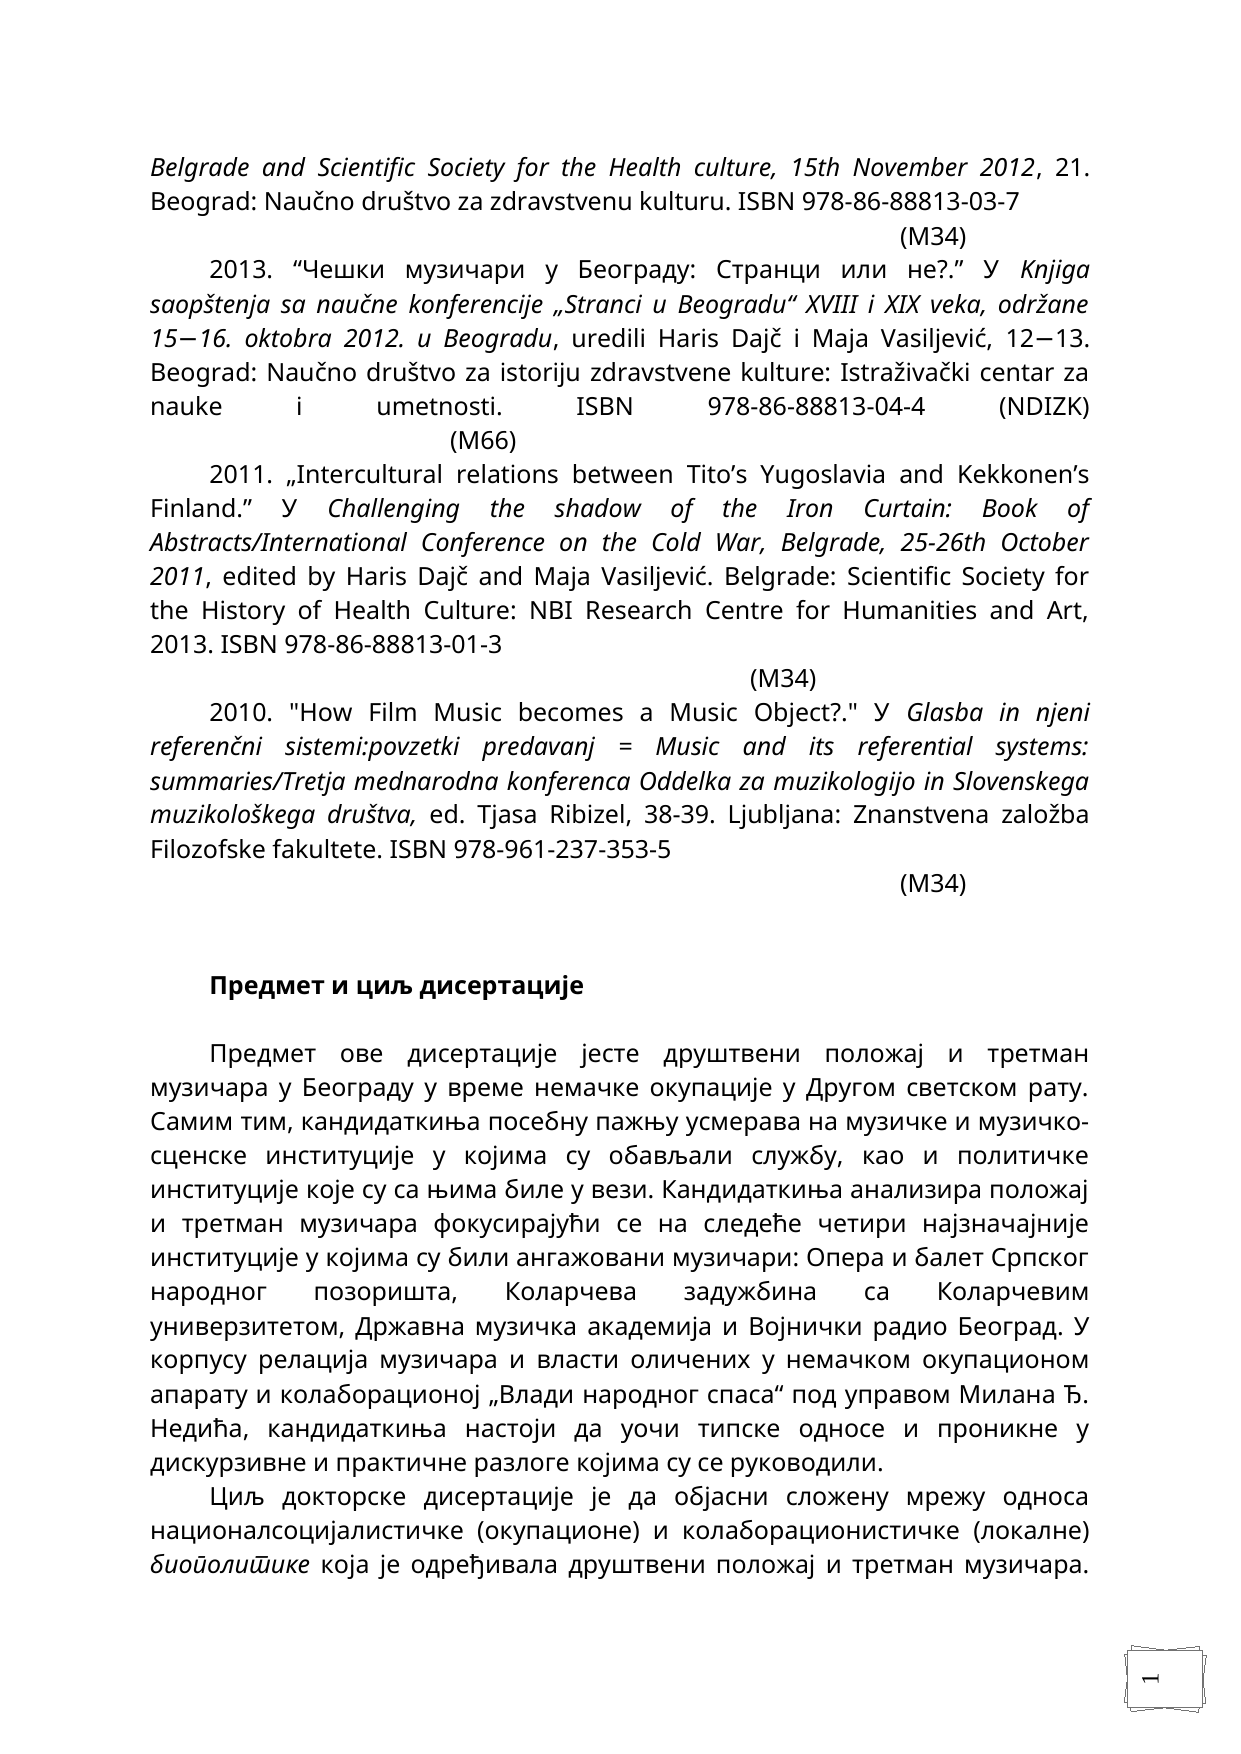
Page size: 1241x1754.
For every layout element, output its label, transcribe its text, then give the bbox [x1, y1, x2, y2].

text 2011. „Intercultural relations between Tito’s Yugoslavia and Kekkonen’s Finland.” У Challenging the shadow of the Iron Curtain: Book of Abstracts/International Conference on the Cold War, Belgrade, 25-26th October 2011, edited by Haris Dajč and Maja Vasiljević. Belgrade: Scientific Society for the History of Health Culture: NBI Research Centre for Humanities and Art, 2013. ISBN 978-86-88813-01-3 (M34) [150, 457, 1090, 695]
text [150, 150, 1090, 218]
text Предмет и циљ дисертације [150, 967, 1090, 1002]
text (M34) [150, 218, 1090, 252]
text (М34) [150, 865, 1090, 899]
text 2010. "How Film Music becomes a Music Object?." У Glasba in njeni referenčni sistemi:povzetki predavanj = Music and its referential systems: summaries/Tretja mednarodna konferenca Oddelka za muzikologijo in Slovenskega muzikološkega društva, ed. Tjasa Ribizel, 38-39. Ljubljana: Znanstvena založba Filozofske fakultete. ISBN 978-961-237-353-5 [150, 695, 1090, 865]
text 2013. “Чешки музичари у Београду: Странци или не?.” У Knjiga saopštenja sa naučne konferencije „Stranci u Beogradu“ XVIII i XIX veka, održane 15−16. oktobra 2012. u Beogradu, uredili Haris Dajč i Maja Vasiljević, 12−13. Beograd: Naučno društvo za istoriju zdravstvene kulture: Istraživački centar za nauke i umetnosti. ISBN 978-86-88813-04-4 (NDIZK) (М66) [150, 252, 1090, 457]
text Предмет ове дисертације јесте друштвени положај и третман музичара у Београду у време немачке окупације у Другом светском рату. Самим тим, кандидаткиња посебну пажњу усмерава на музичке и музичко-сценске институције у којима су обављали службу, као и политичке институције које су са њима биле у вези. Кандидаткиња анализира положај и третман музичара фокусирајући се на следеће четири најзначајније институције у којима су били ангажовaни музичари: Опера и балет Српског народног позоришта, Коларчева задужбина са Коларчевим универзитетом, Државна музичка академија и Војнички радио Београд. У корпусу релација музичара и власти оличених у немачком окупационом апарату и колаборационој „Влади народног спаса“ под управом Милана Ђ. Недића, кандидаткиња настоји да уочи типске односе и проникне у дискурзивне и практичне разлоге којима су се руководили. [150, 1036, 1090, 1478]
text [150, 1478, 1090, 1581]
